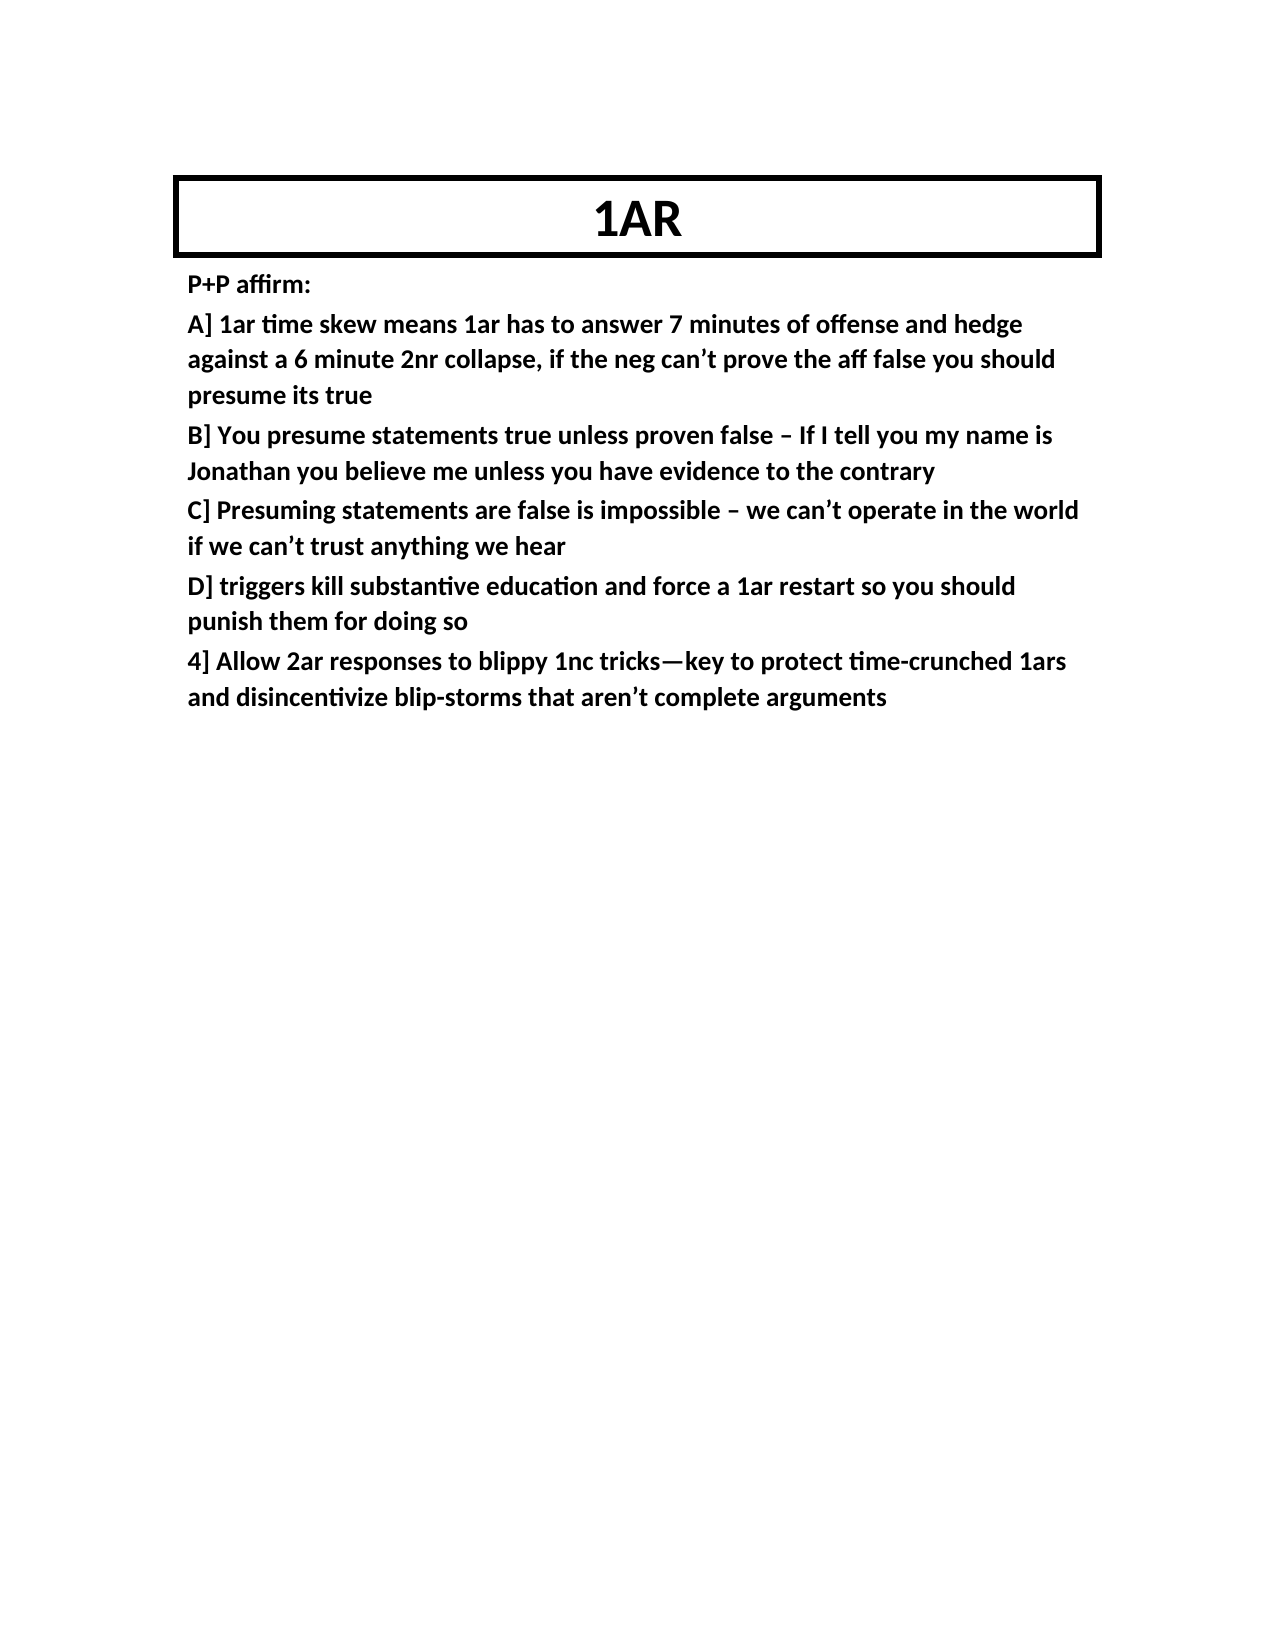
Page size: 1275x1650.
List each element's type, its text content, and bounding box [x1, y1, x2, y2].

subtitle P+P affirm: [187, 267, 1087, 300]
subtitle C] Presuming statements are false is impossible – we can’t operate in the world if we can’t trust anything we hear [187, 493, 1087, 562]
subtitle B] You presume statements true unless proven false – If I tell you my name is Jonathan you believe me unless you have evidence to the contrary [187, 418, 1087, 487]
subtitle 1AR [179, 181, 1096, 252]
subtitle A] 1ar time skew means 1ar has to answer 7 minutes of offense and hedge against a 6 minute 2nr collapse, if the neg can’t prove the aff false you should presume its true [187, 307, 1087, 411]
subtitle D] triggers kill substantive education and force a 1ar restart so you should punish them for doing so [187, 569, 1087, 637]
subtitle 4] Allow 2ar responses to blippy 1nc tricks—key to protect time-crunched 1ars and disincentivize blip-storms that aren’t complete arguments [187, 644, 1087, 713]
